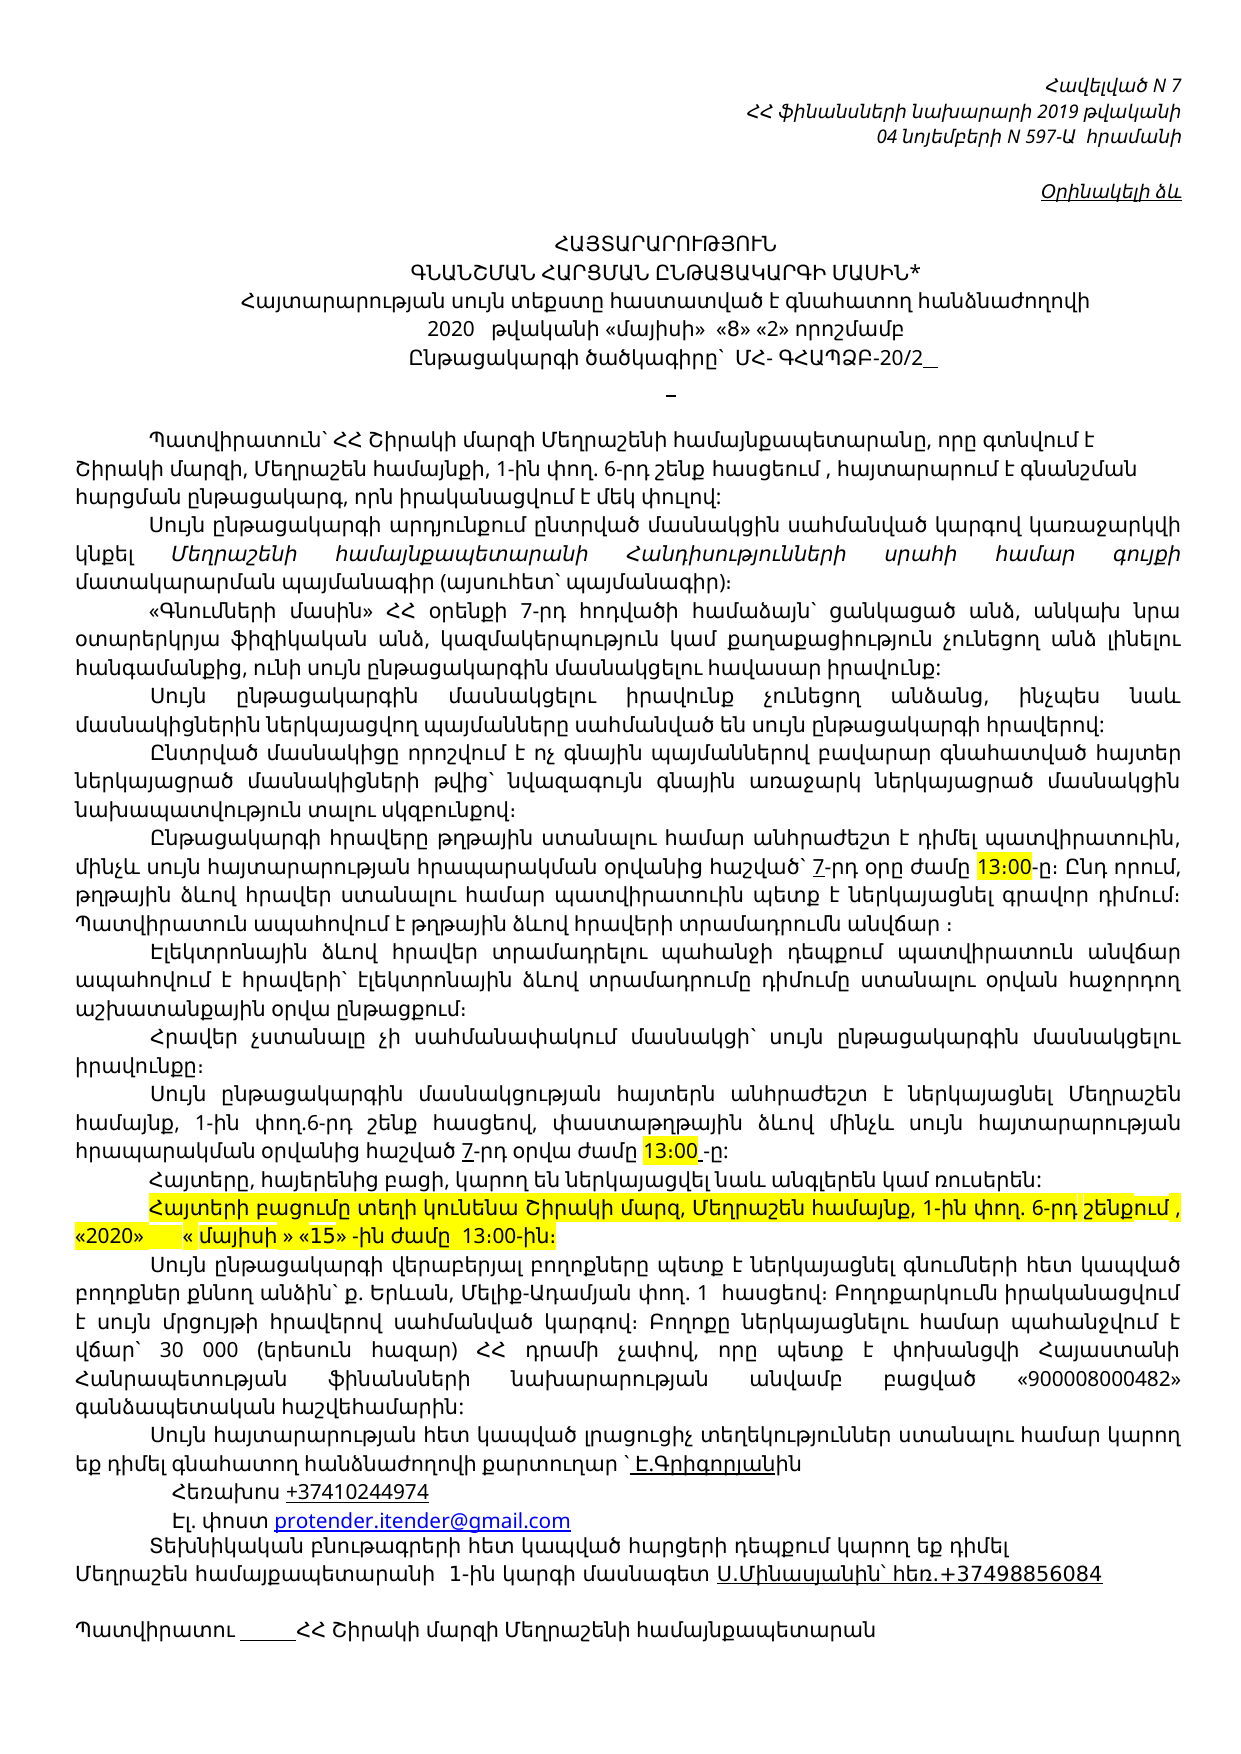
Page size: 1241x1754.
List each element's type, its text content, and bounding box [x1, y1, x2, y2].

text Ընթացակարգի ծածկագիրը` ՄՀ- ԳՀԱՊՁԲ-20/2 [75, 343, 1181, 371]
text 2020 թվականի «մայիսի» «8» «2» որոշմամբ [75, 314, 1181, 343]
text Հայտերի բացումը տեղի կունենա Շիրակի մարզ, Մեղրաշեն համայնք, 1-ին փող. 6-րդ շենքում , «2020» « մայիսի » «15» -ին ժամը 13։00-ին։ [556, 1193, 1181, 1250]
text ԳՆԱՆՇՄԱՆ ՀԱՐՑՄԱՆ ԸՆԹԱՑԱԿԱՐԳԻ ՄԱՍԻՆ* [75, 258, 1181, 286]
text Հավելված N 7 [75, 73, 1181, 98]
text Սույն ընթացակարգի վերաբերյալ բողոքները պետք է ներկայացնել գնումների հետ կապված բողոքներ քննող անձին` ք. Երևան, Մելիք-Ադամյան փող. 1 հասցեով։ Բողոքարկումն իրականացվում է սույն մրցույթի հրավերով սահմանված կարգով։ Բողոքը ներկայացնելու համար պահանջվում է վճար` 30 000 (երեսուն հազար) ՀՀ դրամի չափով, որը պետք է փոխանցվի Հայաստանի Հանրապետության ֆինանսների նախարարության անվամբ բացված «900008000482» գանձապետական հաշվեհամարին: [75, 1250, 1181, 1421]
text Հրավեր չստանալը չի սահմանափակում մասնակցի` սույն ընթացակարգին մասնակցելու իրավունքը։ [75, 1022, 1181, 1079]
text Տեխնիկական բնութագրերի հետ կապված հարցերի դեպքում կարող եք դիմել [75, 1534, 1181, 1559]
text Սույն ընթացակարգի արդյունքում ընտրված մասնակցին սահմանված կարգով կառաջարկվի կնքել Մեղրաշենի համայնքապետարանի Հանդիսությունների սրահի համար գույքի մատակարարման պայմանագիր (այսուհետ` պայմանագիր)։ [75, 511, 1181, 596]
text Սույն ընթացակարգին մասնակցելու իրավունք չունեցող անձանց, ինչպես նաև մասնակիցներին ներկայացվող պայմանները սահմանված են սույն ընթացակարգի հրավերով: [75, 681, 1181, 738]
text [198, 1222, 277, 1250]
text Հայտարարության սույն տեքստը հաստատված է գնահատող հանձնաժողովի [75, 286, 1181, 314]
text Մեղրաշեն համայքապետարանի 1-ին կարգի մասնագետ Ս․Մինասյանին՝ հեռ․+37498856084 [422, 1559, 1181, 1587]
text Հեռախոս +37410244974 [75, 1477, 1181, 1506]
text ՀՀ ֆինանսների նախարարի 2019 թվականի [75, 98, 1181, 124]
text Պատվիրատու ՀՀ Շիրակի մարզի Մեղրաշենի համայնքապետարան [75, 1616, 1181, 1644]
text Էլեկտրոնային ձևով հրավեր տրամադրելու պահանջի դեպքում պատվիրատուն անվճար ապահովում է հրավերի` էլեկտրոնային ձևով տրամադրումը դիմումը ստանալու օրվան հաջորդող աշխատանքային օրվա ընթացքում։ [75, 937, 1181, 1022]
text Ընտրված մասնակիցը որոշվում է ոչ գնային պայմաններով բավարար գնահատված հայտեր ներկայացրած մասնակիցների թվից` նվազագույն գնային առաջարկ ներկայացրած մասնակցին նախապատվություն տալու սկզբունքով։ [75, 738, 1181, 823]
text Օրինակելի ձև [75, 178, 1182, 204]
text 04 նոյեմբերի N 597-Ա հրամանի [75, 124, 1182, 149]
text Ընթացակարգի հրավերը թղթային ստանալու համար անհրաժեշտ է դիմել պատվիրատուին, մինչև սույն հայտարարության հրապարակման օրվանից հաշված` 7-րդ օրը ժամը 13։00-ը։ Ընդ որում, թղթային ձևով հրավեր ստանալու համար պատվիրատուին պետք է ներկայացնել գրավոր դիմում։ Պատվիրատուն ապահովում է թղթային ձևով հրավերի տրամադրումն անվճար ։ [75, 823, 1181, 937]
text Սույն հայտարարության հետ կապված լրացուցիչ տեղեկություններ ստանալու համար կարող եք դիմել գնահատող հանձնաժողովի քարտուղար ` Է.Գրիգորյանին [75, 1421, 1181, 1477]
text Պատվիրատուն` ՀՀ Շիրակի մարզի Մեղրաշենի համայնքապետարանը, որը գտնվում է Շիրակի մարզի, Մեղրաշեն համայնքի, 1-ին փող. 6-րդ շենք հասցեում , հայտարարում է գնանշման հարցման ընթացակարգ, որն իրականացվում է մեկ փուլով: [75, 425, 1181, 511]
text Հայտերը, հայերենից բացի, կարող են ներկայացվել նաև անգլերեն կամ ռուսերեն: [75, 1165, 1181, 1193]
text «Գնումների մասին» ՀՀ օրենքի 7-րդ հոդվածի համաձայն` ցանկացած անձ, անկախ նրա օտարերկրյա ֆիզիկական անձ, կազմակերպություն կամ քաղաքացիություն չունեցող անձ լինելու հանգամանքից, ունի սույն ընթացակարգին մասնակցելու հավասար իրավունք: [75, 596, 1181, 681]
text ՀԱՅՏԱՐԱՐՈՒԹՅՈՒՆ [75, 229, 1181, 258]
text Սույն ընթացակարգին մասնակցության հայտերն անհրաժեշտ է ներկայացնել Մեղրաշեն համայնք, 1-ին փող.6-րդ շենք հասցեով, փաստաթղթային ձևով մինչև սույն հայտարարության հրապարակման օրվանից հաշված 7-րդ օրվա ժամը 13։00 -ը: [75, 1079, 1181, 1165]
text Էլ. փոստ protender.itender@gmail.com [75, 1506, 1181, 1534]
